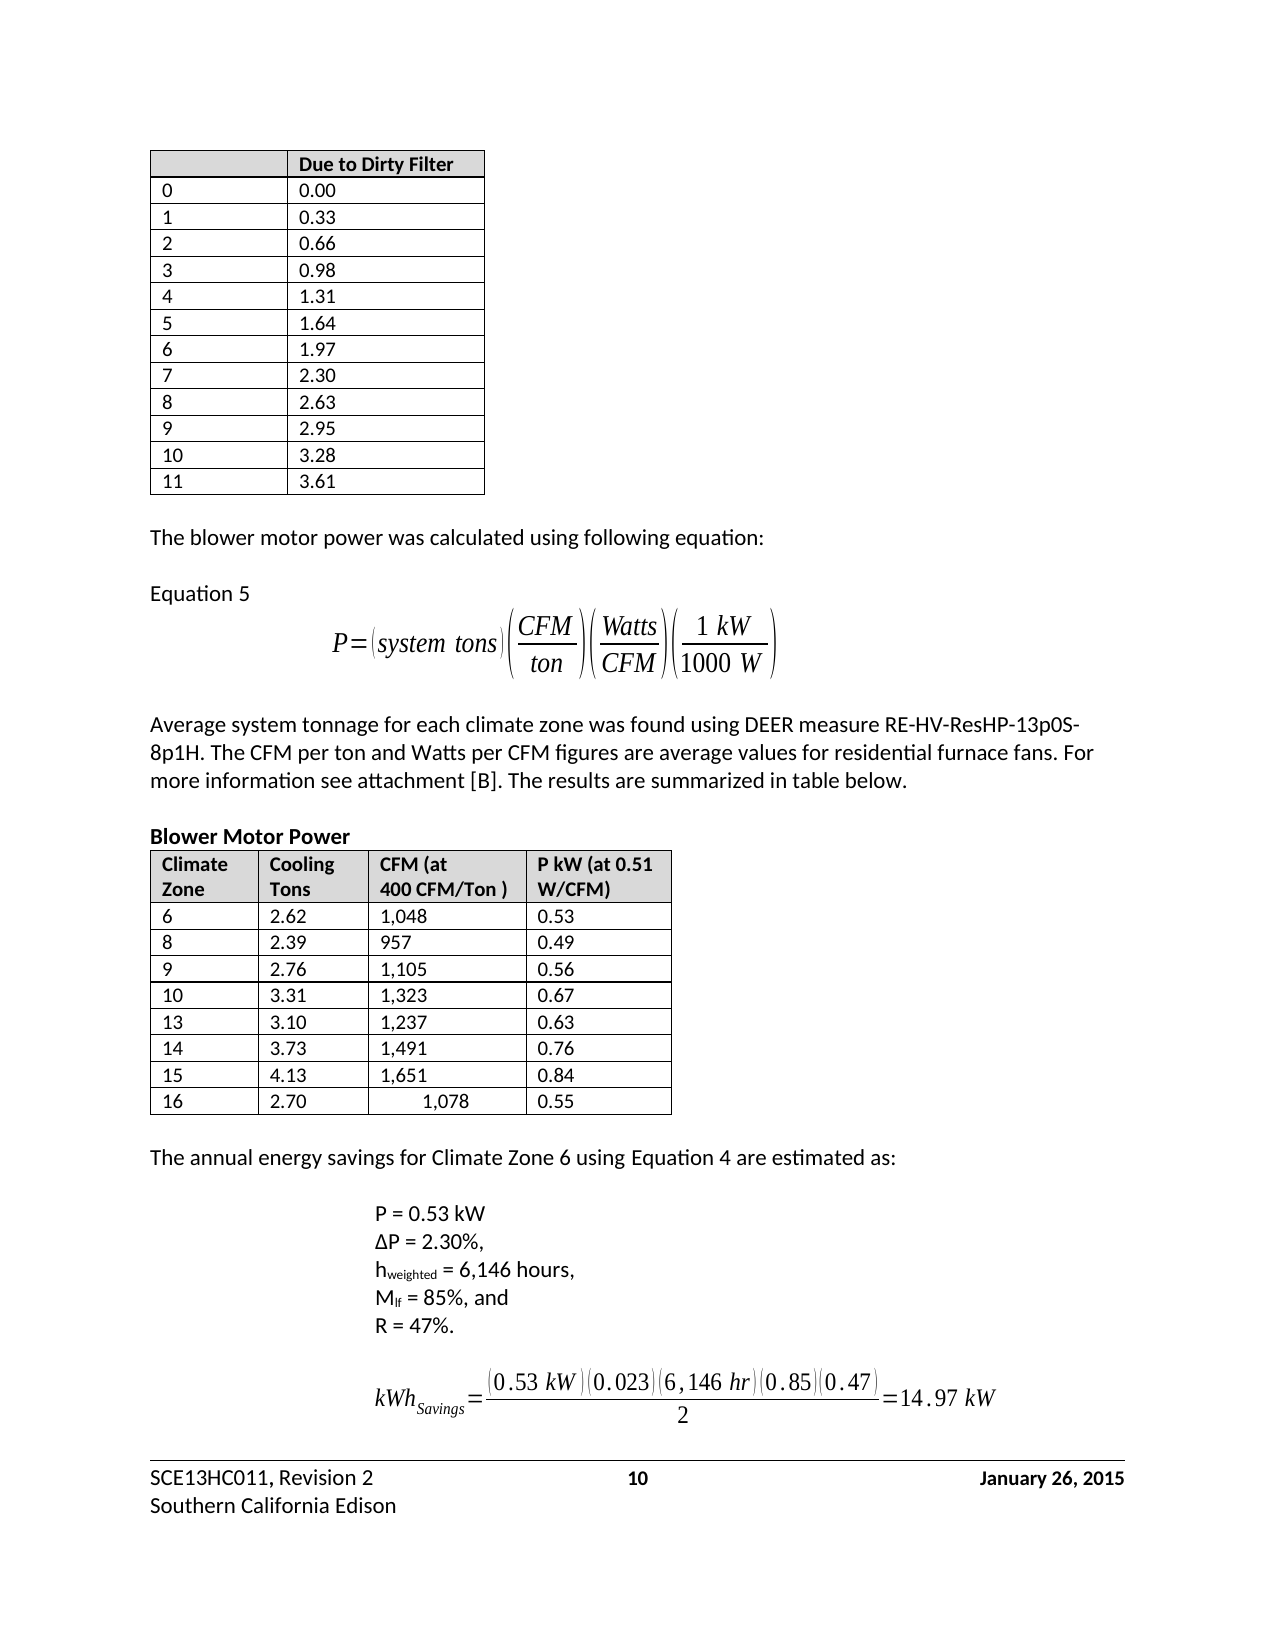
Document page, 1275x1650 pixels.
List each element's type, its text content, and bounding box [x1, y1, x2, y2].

table_cell 0.55 [527, 1088, 671, 1114]
text P = 0.53 kW [375, 1199, 1125, 1227]
table_cell 3 [151, 257, 287, 282]
table_cell 3.61 [288, 469, 484, 494]
table_cell 0 [151, 178, 287, 203]
table_cell 1 [151, 204, 287, 229]
table_cell 1,237 [369, 1009, 526, 1034]
text ΔP = 2.30%, [375, 1227, 1125, 1255]
table_cell 0.56 [527, 956, 671, 981]
table_cell 6 [151, 336, 287, 362]
table_header Cooling Tons [259, 851, 368, 902]
table_cell 3.73 [259, 1035, 368, 1061]
text Mlf = 85%, and [375, 1283, 1125, 1311]
table_cell 14 [151, 1035, 258, 1061]
text hweighted = 6,146 hours, [375, 1255, 1125, 1283]
table_cell 3.28 [288, 442, 484, 467]
table_cell 1,105 [369, 956, 526, 981]
table_cell 1.64 [288, 310, 484, 335]
table_cell 11 [151, 469, 287, 494]
table_cell 3.31 [259, 983, 368, 1008]
table_cell 1,078 [369, 1088, 526, 1114]
table_cell 2.76 [259, 956, 368, 981]
table_header CFM (at 400 CFM/Ton ) [369, 851, 526, 902]
table_cell 4 [151, 283, 287, 309]
text The blower motor power was calculated using following equation: [150, 523, 1125, 551]
table_header P kW (at 0.51 W/CFM) [527, 851, 671, 902]
table_cell 2.30 [288, 363, 484, 388]
text Blower Motor Power [150, 822, 1125, 850]
table_cell 0.33 [288, 204, 484, 229]
table_cell 0.66 [288, 230, 484, 256]
table_cell 3.10 [259, 1009, 368, 1034]
table_cell 0.63 [527, 1009, 671, 1034]
table_cell 10 [151, 442, 287, 467]
table_cell 4.13 [259, 1062, 368, 1087]
table_cell 1.31 [288, 283, 484, 309]
table_cell 1,048 [369, 903, 526, 928]
table_cell 5 [151, 310, 287, 335]
table_cell 0.98 [288, 257, 484, 282]
table_header Climate Zone [151, 851, 258, 902]
table_cell 15 [151, 1062, 258, 1087]
table_cell 2.63 [288, 389, 484, 414]
text Equation 5 [150, 579, 1125, 607]
table_cell 0.67 [527, 983, 671, 1008]
table_header Month [151, 151, 287, 176]
table_cell 7 [151, 363, 287, 388]
table_cell 2.62 [259, 903, 368, 928]
table_cell 1,651 [369, 1062, 526, 1087]
table_cell 1,491 [369, 1035, 526, 1061]
table_cell 2.95 [288, 416, 484, 441]
table_cell 16 [151, 1088, 258, 1114]
table_cell 0.00 [288, 178, 484, 203]
table_cell 0.76 [527, 1035, 671, 1061]
table_cell 2.39 [259, 930, 368, 955]
table_cell 957 [369, 930, 526, 955]
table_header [288, 151, 484, 176]
text R = 47%. [375, 1311, 1125, 1339]
table_cell 8 [151, 930, 258, 955]
table_cell 8 [151, 389, 287, 414]
table_cell 1.97 [288, 336, 484, 362]
table_cell 0.53 [527, 903, 671, 928]
table_cell 0.49 [527, 930, 671, 955]
table_cell 9 [151, 416, 287, 441]
text The annual energy savings for Climate Zone 6 using Equation 4 are estimated as: [150, 1143, 1125, 1171]
table_cell 1,323 [369, 983, 526, 1008]
table_cell 9 [151, 956, 258, 981]
table_cell 2.70 [259, 1088, 368, 1114]
text Average system tonnage for each climate zone was found using DEER measure RE-HV-ResHP-13p0S-8p1H. The CFM per ton and Watts per CFM figures are average values for residential furnace fans. For more information see attachment [B]. The results are summarized in table below. [150, 710, 1125, 794]
table_cell 10 [151, 983, 258, 1008]
table_cell 0.84 [527, 1062, 671, 1087]
table_cell 2 [151, 230, 287, 256]
table_cell 13 [151, 1009, 258, 1034]
table_cell 6 [151, 903, 258, 928]
